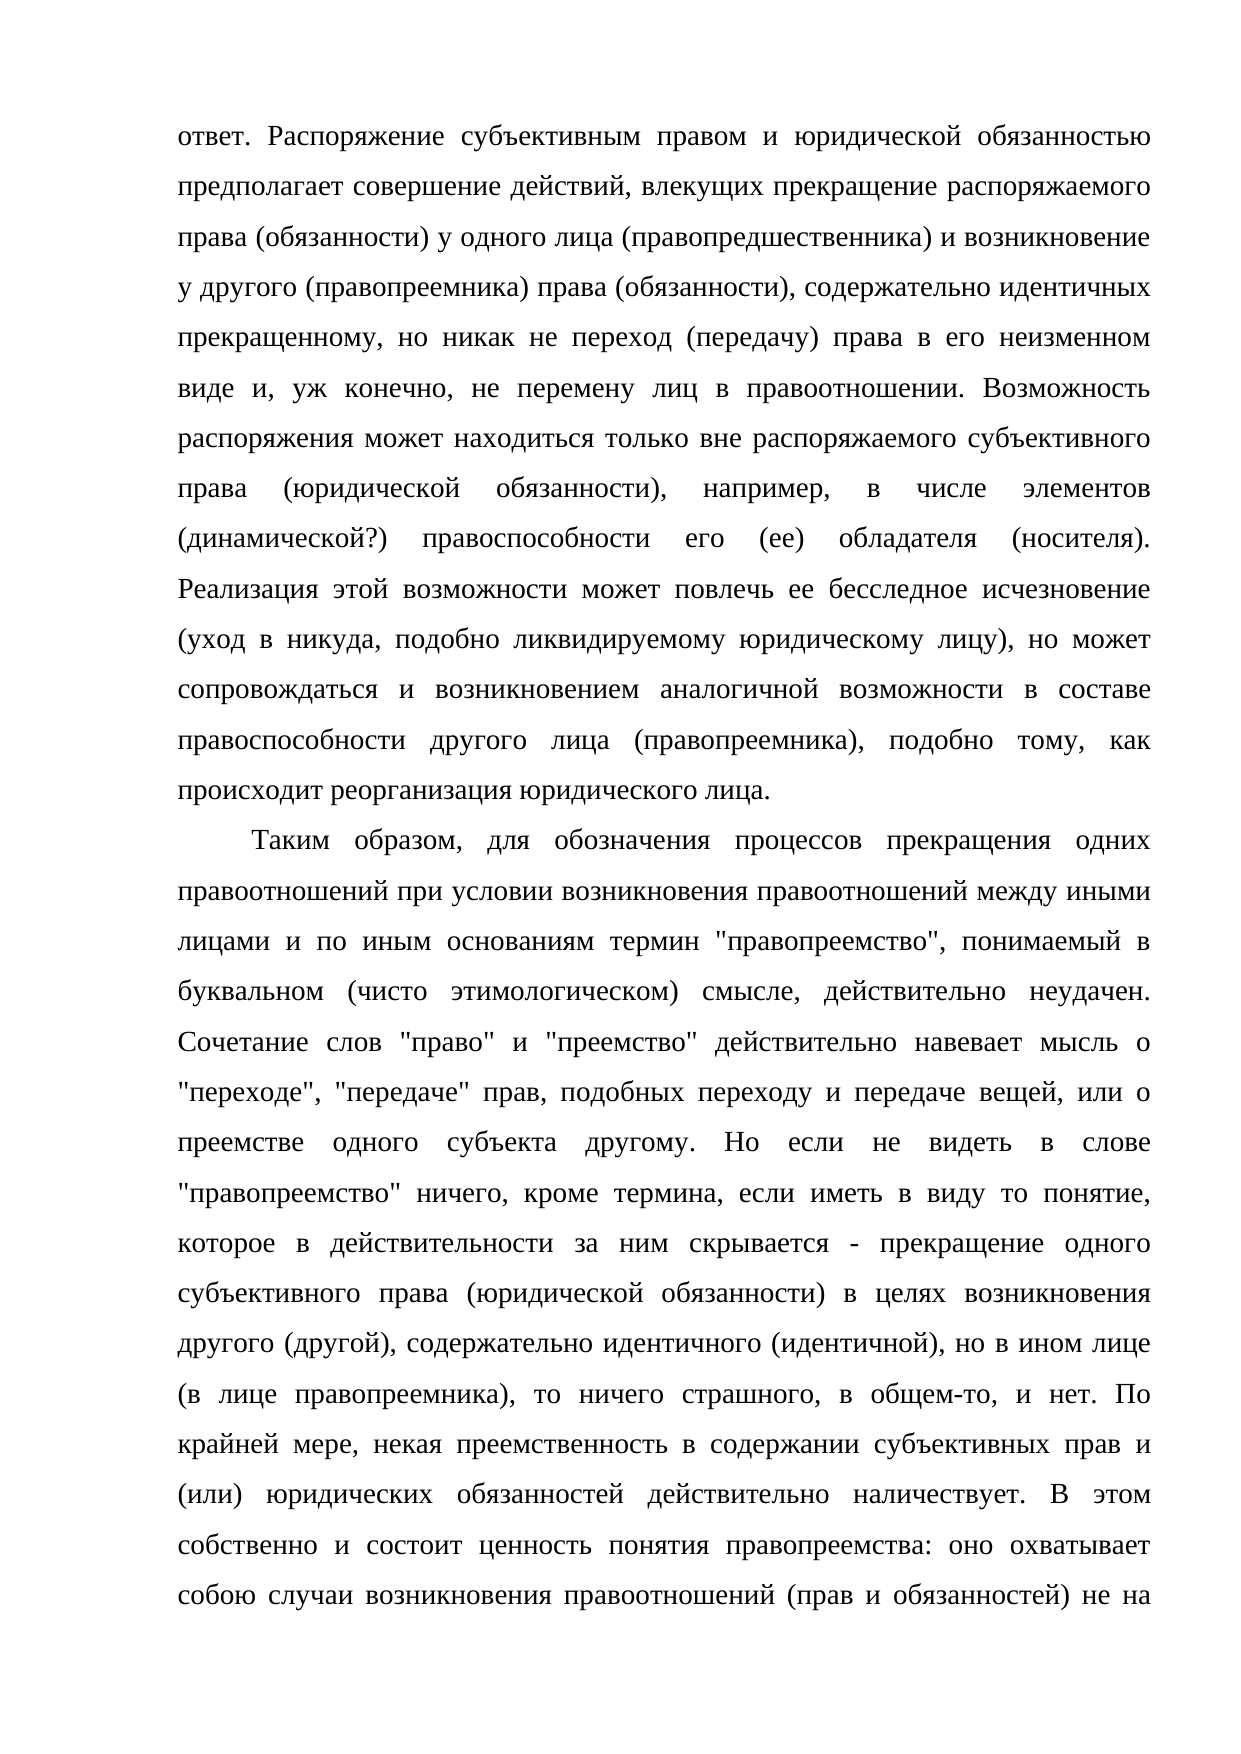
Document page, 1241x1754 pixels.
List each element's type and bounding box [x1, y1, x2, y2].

text [177, 118, 1152, 806]
text [177, 822, 1152, 1611]
